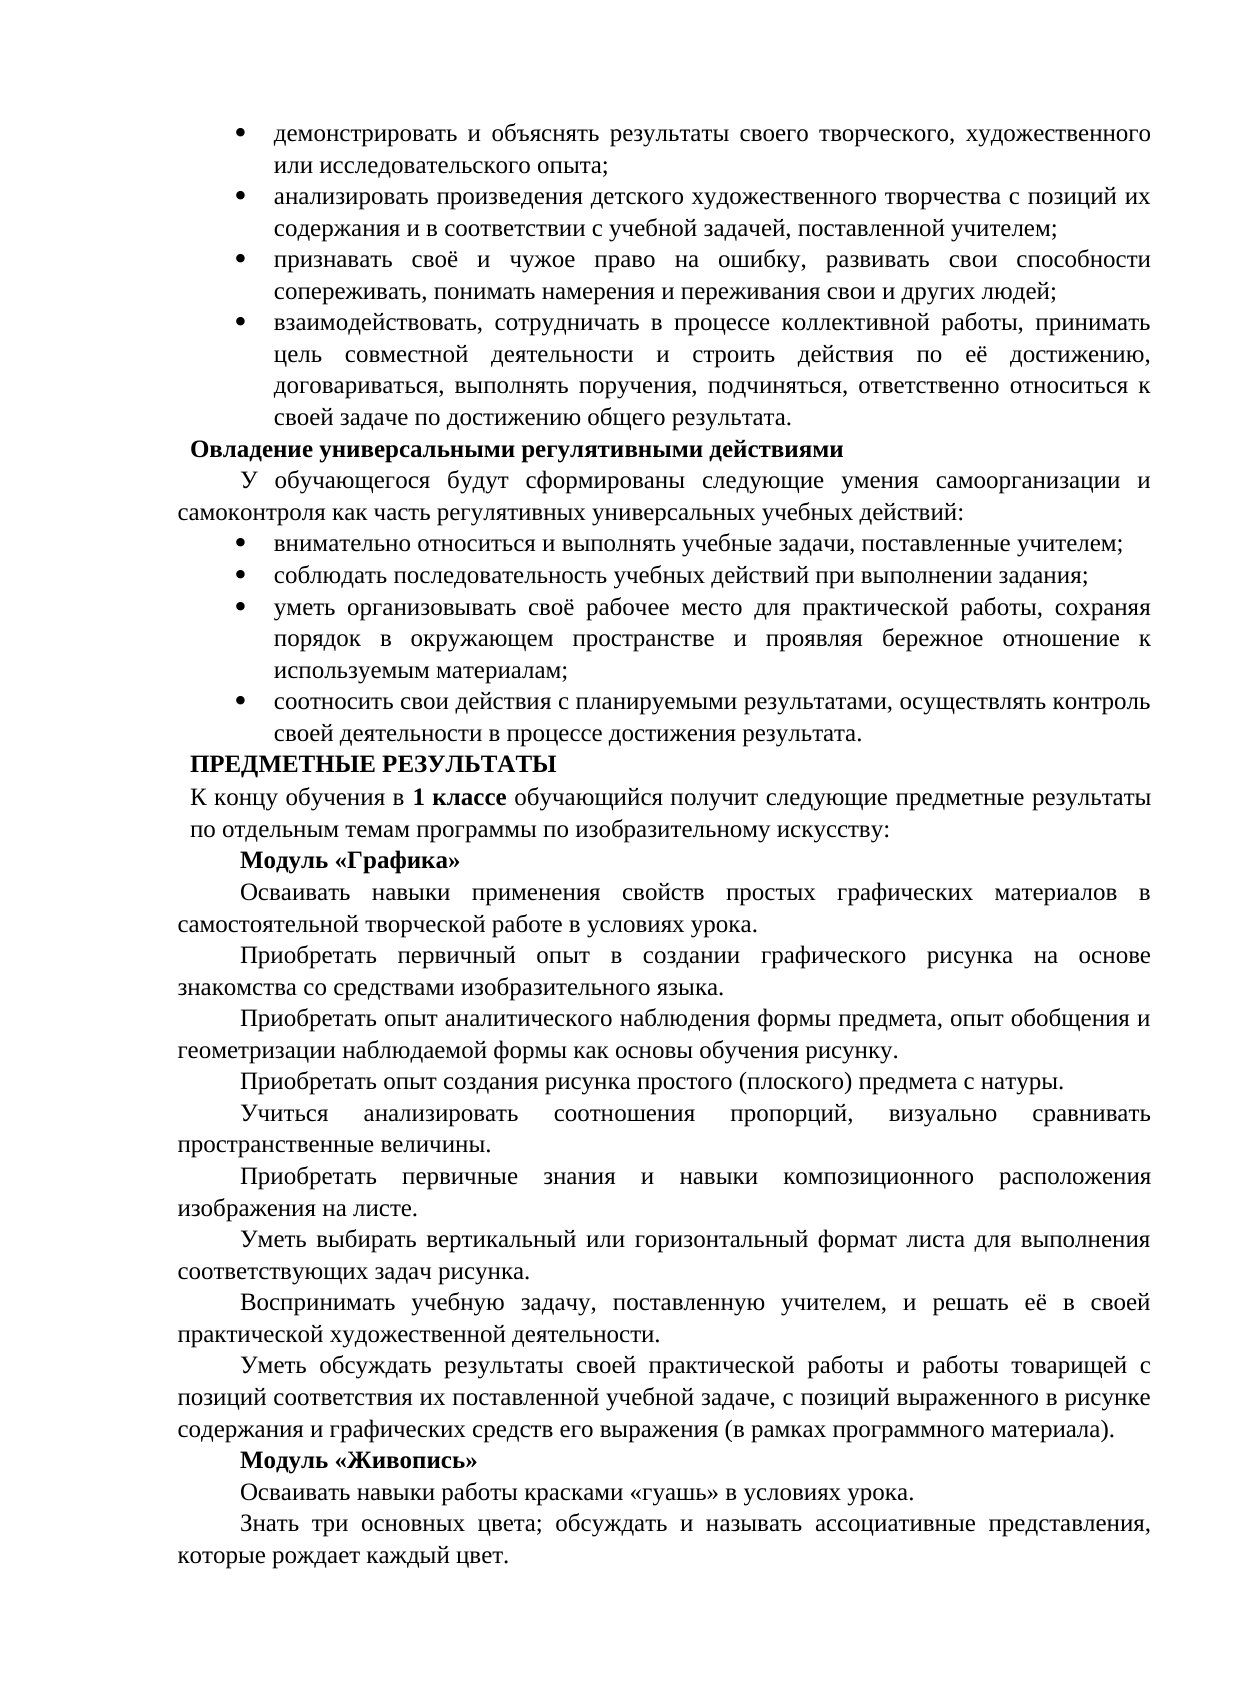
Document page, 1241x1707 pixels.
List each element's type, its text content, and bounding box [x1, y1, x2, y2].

list признавать своё и чужое право на ошибку, развивать свои способности сопереживать, понимать намерения и переживания свои и других людей; [236, 244, 1152, 305]
text Приобретать опыт аналитического наблюдения формы предмета, опыт обобщения и геометризации наблюдаемой формы как основы обучения рисунку. [177, 1003, 1152, 1064]
text Осваивать навыки работы красками «гуашь» в условиях урока. [177, 1477, 1152, 1506]
text Осваивать навыки применения свойств простых графических материалов в самостоятельной творческой работе в условиях урока. [177, 877, 1152, 937]
text Овладение универсальными регулятивными действиями [190, 434, 1152, 462]
list внимательно относиться и выполнять учебные задачи, поставленные учителем; [236, 528, 1152, 557]
text ПРЕДМЕТНЫЕ РЕЗУЛЬТАТЫ [190, 749, 1152, 778]
text Учиться анализировать соотношения пропорций, визуально сравнивать пространственные величины. [177, 1098, 1152, 1158]
text Приобретать опыт создания рисунка простого (плоского) предмета с натуры. [177, 1066, 1152, 1095]
text Модуль «Живопись» [177, 1445, 1152, 1474]
text Приобретать первичные знания и навыки композиционного расположения изображения на листе. [177, 1161, 1152, 1221]
list соблюдать последовательность учебных действий при выполнении задания; [236, 560, 1152, 589]
text Уметь выбирать вертикальный или горизонтальный формат листа для выполнения соответствующих задач рисунка. [177, 1224, 1152, 1284]
text К концу обучения в 1 классе обучающийся получит следующие предметные результаты по отдельным темам программы по изобразительному искусству: [190, 782, 1152, 843]
text Воспринимать учебную задачу, поставленную учителем, и решать её в своей практической художественной деятельности. [177, 1287, 1152, 1348]
list уметь организовывать своё рабочее место для практической работы, сохраняя порядок в окружающем пространстве и проявляя бережное отношение к используемым материалам; [236, 592, 1152, 683]
text Модуль «Графика» [177, 846, 1152, 874]
text Приобретать первичный опыт в создании графического рисунка на основе знакомства со средствами изобразительного языка. [177, 940, 1152, 1001]
list анализировать произведения детского художественного творчества с позиций их содержания и в соответствии с учебной задачей, поставленной учителем; [236, 181, 1152, 242]
list соотносить свои действия с планируемыми результатами, осуществлять контроль своей деятельности в процессе достижения результата. [236, 686, 1152, 747]
text У обучающегося будут сформированы следующие умения самоорганизации и самоконтроля как часть регулятивных универсальных учебных действий: [177, 465, 1152, 526]
list взаимодействовать, сотрудничать в процессе коллективной работы, принимать цель совместной деятельности и строить действия по её достижению, договариваться, выполнять поручения, подчиняться, ответственно относиться к своей задаче по достижению общего результата. [236, 307, 1152, 431]
text Знать три основных цвета; обсуждать и называть ассоциативные представления, которые рождает каждый цвет. [177, 1508, 1152, 1569]
text Уметь обсуждать результаты своей практической работы и работы товарищей с позиций соответствия их поставленной учебной задаче, с позиций выраженного в рисунке содержания и графических средств его выражения (в рамках программного материала). [177, 1351, 1152, 1442]
list демонстрировать и объяснять результаты своего творческого, художественного или исследовательского опыта; [236, 118, 1152, 178]
